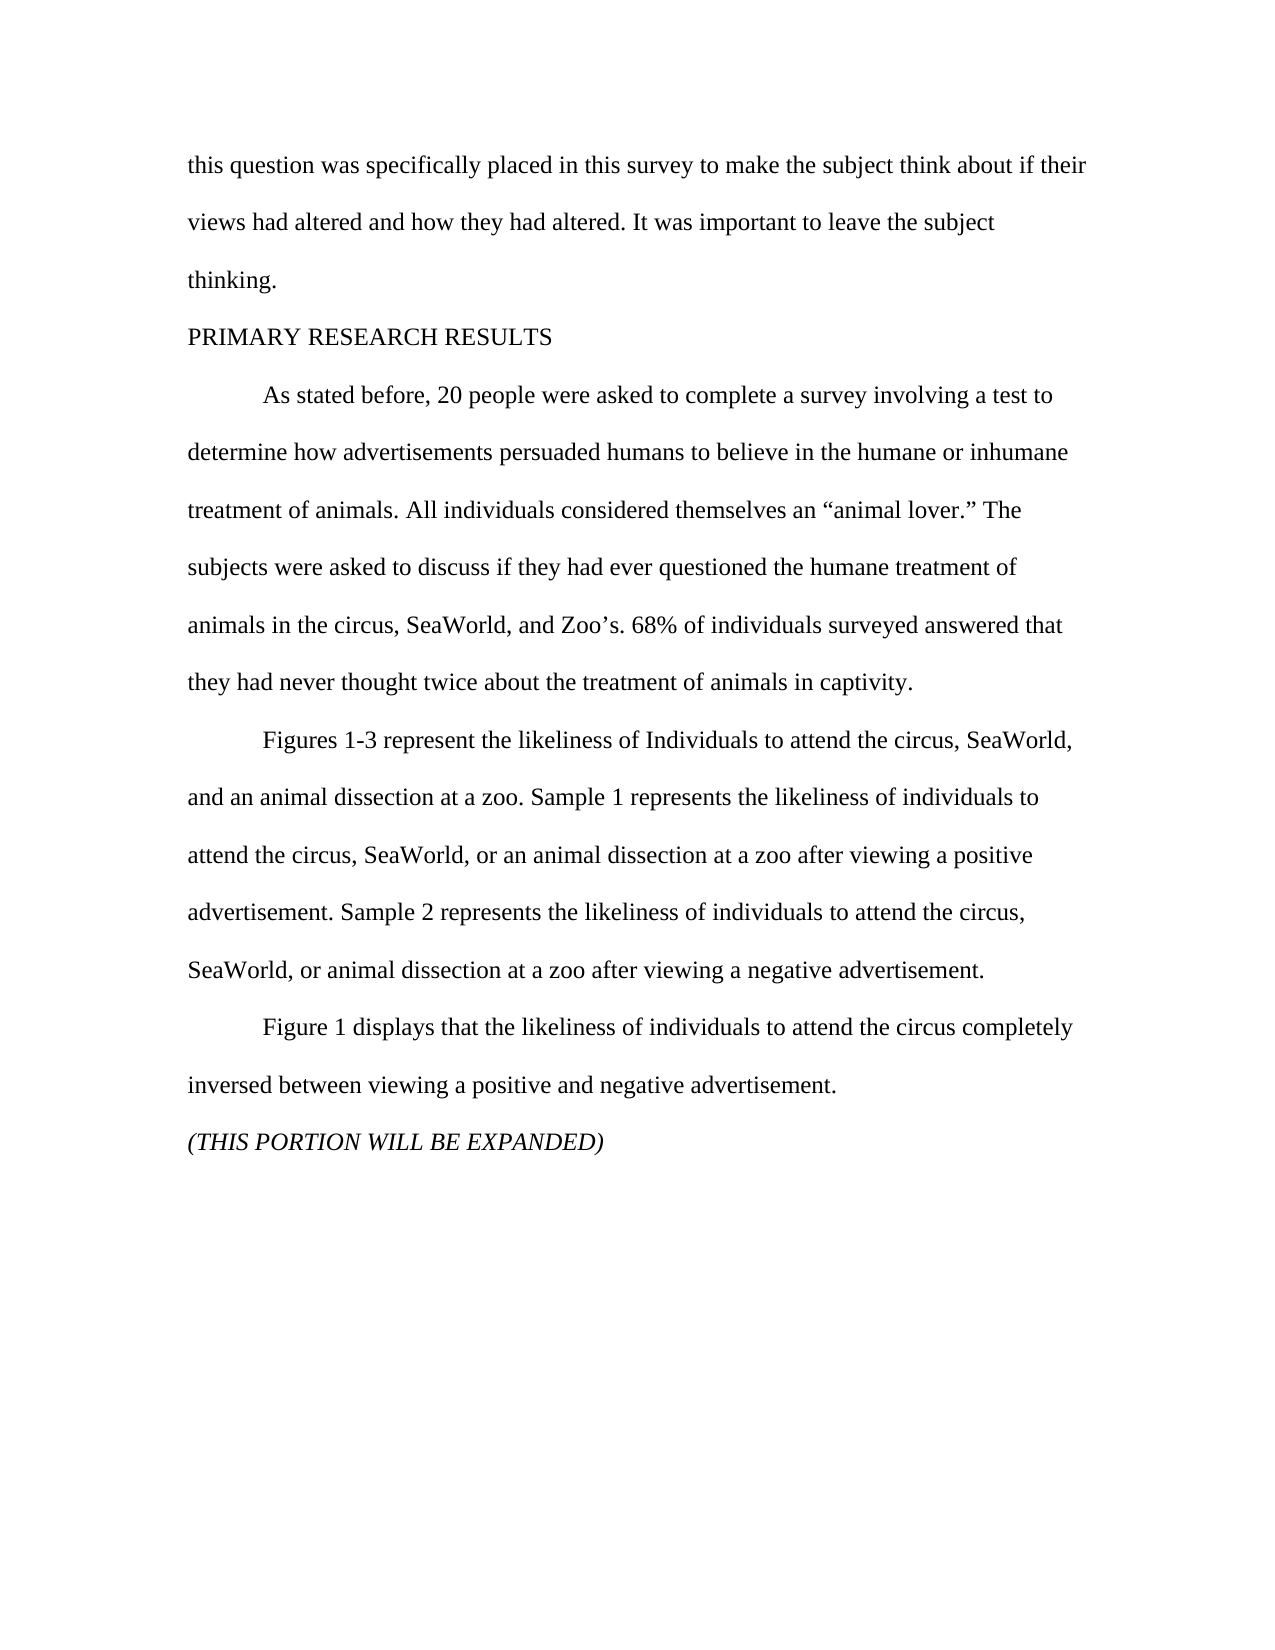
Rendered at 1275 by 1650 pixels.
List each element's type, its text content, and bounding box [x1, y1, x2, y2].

text As stated before, 20 people were asked to complete a survey involving a test to determine how advertisements persuaded humans to believe in the humane or inhumane treatment of animals. All individuals considered themselves an “animal lover.” The subjects were asked to discuss if they had ever questioned the humane treatment of animals in the circus, SeaWorld, and Zoo’s. 68% of individuals surveyed answered that they had never thought twice about the treatment of animals in captivity. [187, 380, 1087, 696]
text PRIMARY RESEARCH RESULTS [187, 322, 1087, 351]
text Figure 1 displays that the likeliness of individuals to attend the circus completely inversed between viewing a positive and negative advertisement. [187, 1012, 1087, 1099]
text (THIS PORTION WILL BE EXPANDED) [187, 1127, 1087, 1156]
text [187, 150, 1087, 294]
text Figures 1-3 represent the likeliness of Individuals to attend the circus, SeaWorld, and an animal dissection at a zoo. Sample 1 represents the likeliness of individuals to attend the circus, SeaWorld, or an animal dissection at a zoo after viewing a positive advertisement. Sample 2 represents the likeliness of individuals to attend the circus, SeaWorld, or animal dissection at a zoo after viewing a negative advertisement. [187, 725, 1087, 984]
